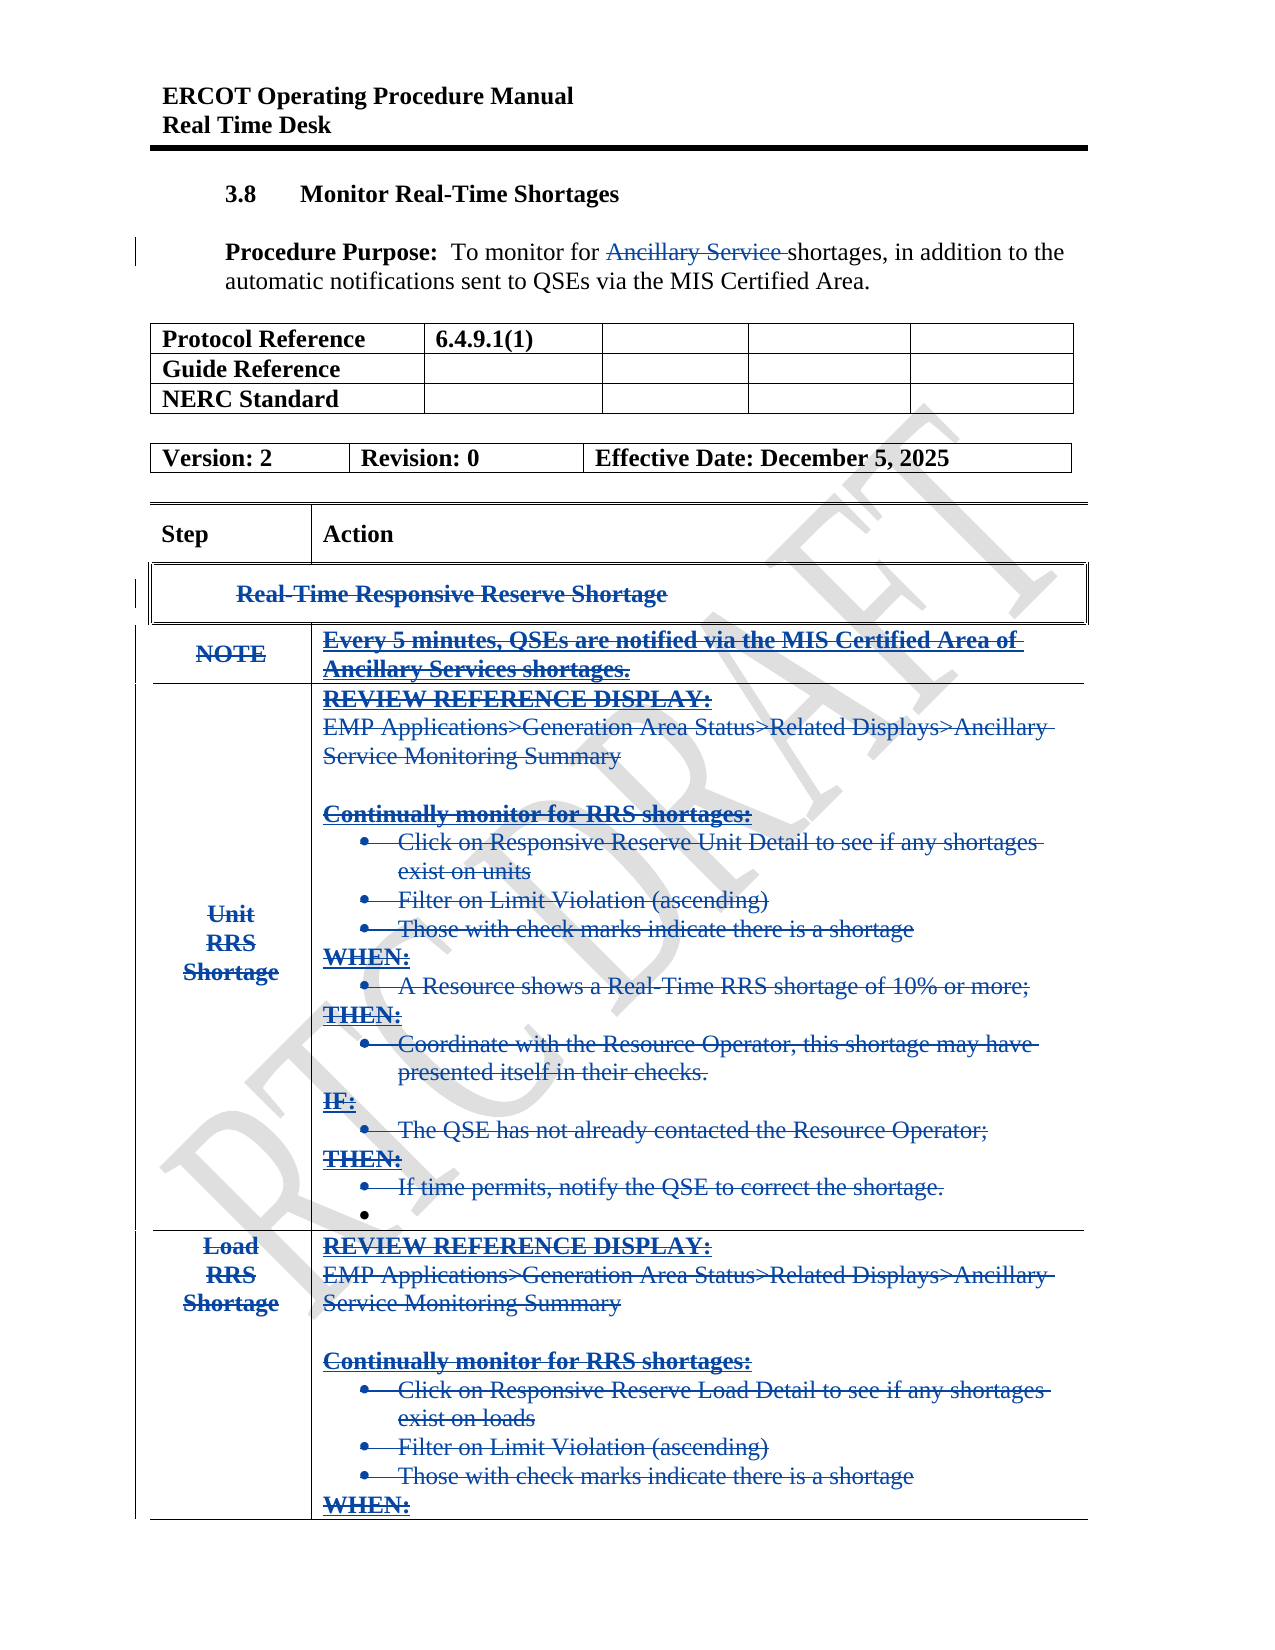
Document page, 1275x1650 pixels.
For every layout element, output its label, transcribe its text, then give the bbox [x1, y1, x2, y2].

text Procedure Purpose: To monitor for shortages, in addition to the automatic notifications sent to QSEs via the MIS Certified Area. [225, 237, 1087, 294]
table_header [911, 324, 1073, 353]
table_cell [425, 384, 602, 413]
table_cell [150, 562, 1087, 622]
table_header Effective Date: December 5, 2025 [584, 444, 1071, 472]
table_cell [603, 384, 748, 413]
table_header Protocol Reference [151, 324, 424, 353]
table_cell [150, 622, 311, 683]
table_cell [911, 384, 1073, 413]
table_cell [312, 622, 1087, 683]
table_header [749, 324, 910, 353]
subtitle 3.8 Monitor Real-Time Shortages [225, 179, 1087, 208]
table_cell Guide Reference [151, 354, 424, 383]
table_cell [425, 354, 602, 383]
table_cell [150, 1230, 311, 1518]
table_header Version: 2 [151, 444, 349, 472]
table_cell [911, 354, 1073, 383]
table_header [603, 324, 748, 353]
table_header 6.4.9.1(1) [425, 324, 602, 353]
table_cell [312, 1230, 1087, 1518]
table_cell [312, 683, 1087, 1230]
table_header Action [312, 505, 1087, 562]
table_cell NERC Standard [151, 384, 424, 413]
table_header Revision: 0 [350, 444, 583, 472]
table_cell [603, 354, 748, 383]
table_header Step [150, 505, 311, 562]
table_cell [150, 683, 311, 1230]
table_cell [749, 384, 910, 413]
table_cell [749, 354, 910, 383]
